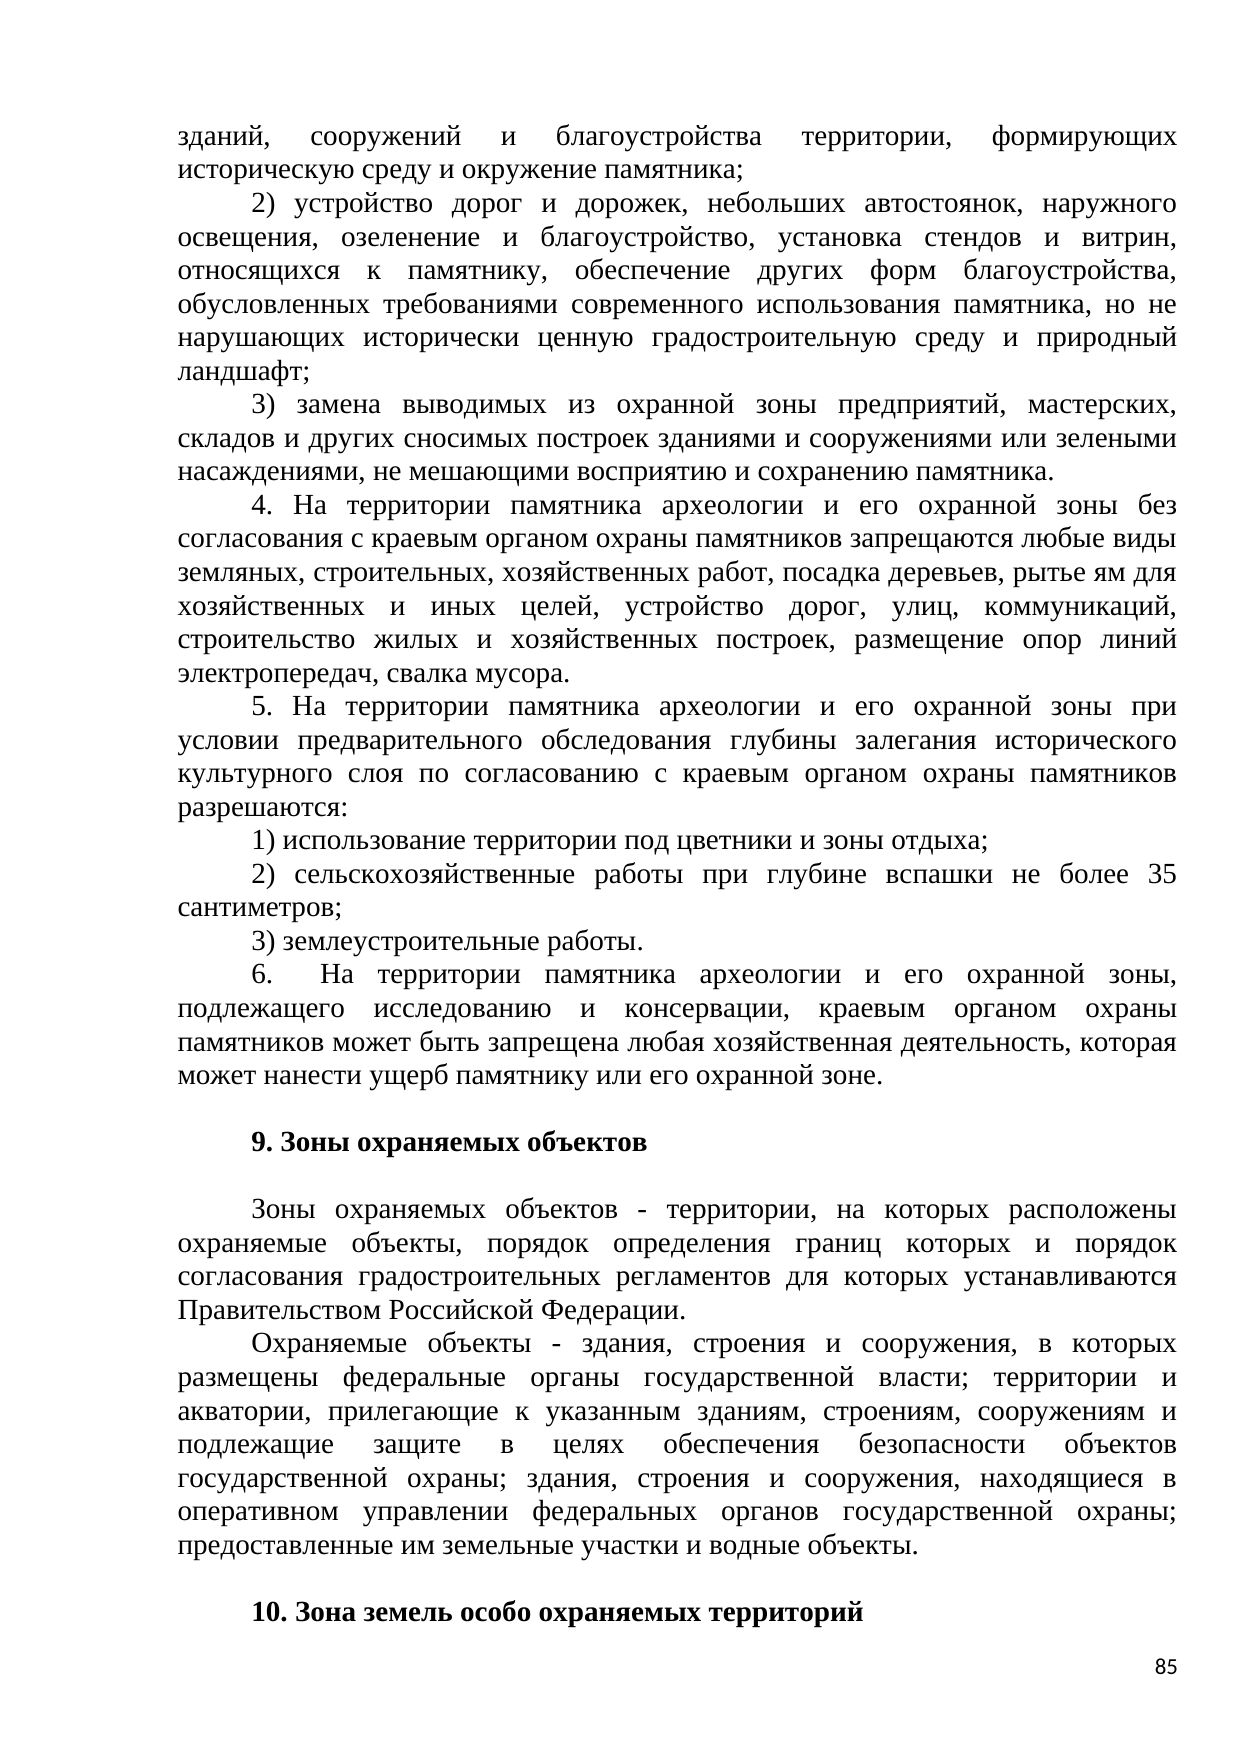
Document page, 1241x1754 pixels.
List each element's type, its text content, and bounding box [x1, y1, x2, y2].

text 10. Зона земель особо охраняемых территорий [177, 1594, 1178, 1627]
text 3) землеустроительные работы. [177, 923, 1178, 957]
text 1) использование территории под цветники и зоны отдыха; [177, 822, 1178, 856]
text 2) сельскохозяйственные работы при глубине вспашки не более 35 сантиметров; [177, 856, 1178, 923]
text 3) замена выводимых из охранной зоны предприятий, мастерских, складов и других сносимых построек зданиями и сооружениями или зелеными насаждениями, не мешающими восприятию и сохранению памятника. [177, 386, 1178, 487]
text 5. На территории памятника археологии и его охранной зоны при условии предварительного обследования глубины залегания исторического культурного слоя по согласованию с краевым органом охраны памятников разрешаются: [177, 688, 1178, 822]
text Зоны охраняемых объектов - территории, на которых расположены охраняемые объекты, порядок определения границ которых и порядок согласования градостроительных регламентов для которых устанавливаются Правительством Российской Федерации. [177, 1191, 1178, 1326]
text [177, 118, 1178, 185]
text 2) устройство дорог и дорожек, небольших автостоянок, наружного освещения, озеленение и благоустройство, установка стендов и витрин, относящихся к памятнику, обеспечение других форм благоустройства, обусловленных требованиями современного использования памятника, но не нарушающих исторически ценную градостроительную среду и природный ландшафт; [177, 185, 1178, 386]
text 6. На территории памятника археологии и его охранной зоны, подлежащего исследованию и консервации, краевым органом охраны памятников может быть запрещена любая хозяйственная деятельность, которая может нанести ущерб памятнику или его охранной зоне. [177, 957, 1178, 1091]
text 4. На территории памятника археологии и его охранной зоны без согласования с краевым органом охраны памятников запрещаются любые виды земляных, строительных, хозяйственных работ, посадка деревьев, рытье ям для хозяйственных и иных целей, устройство дорог, улиц, коммуникаций, строительство жилых и хозяйственных построек, размещение опор линий электропередач, свалка мусора. [177, 487, 1178, 688]
text 9. Зоны охраняемых объектов [177, 1124, 1178, 1158]
text Охраняемые объекты - здания, строения и сооружения, в которых размещены федеральные органы государственной власти; территории и акватории, прилегающие к указанным зданиям, строениям, сооружениям и подлежащие защите в целях обеспечения безопасности объектов государственной охраны; здания, строения и сооружения, находящиеся в оперативном управлении федеральных органов государственной охраны; предоставленные им земельные участки и водные объекты. [177, 1326, 1178, 1560]
